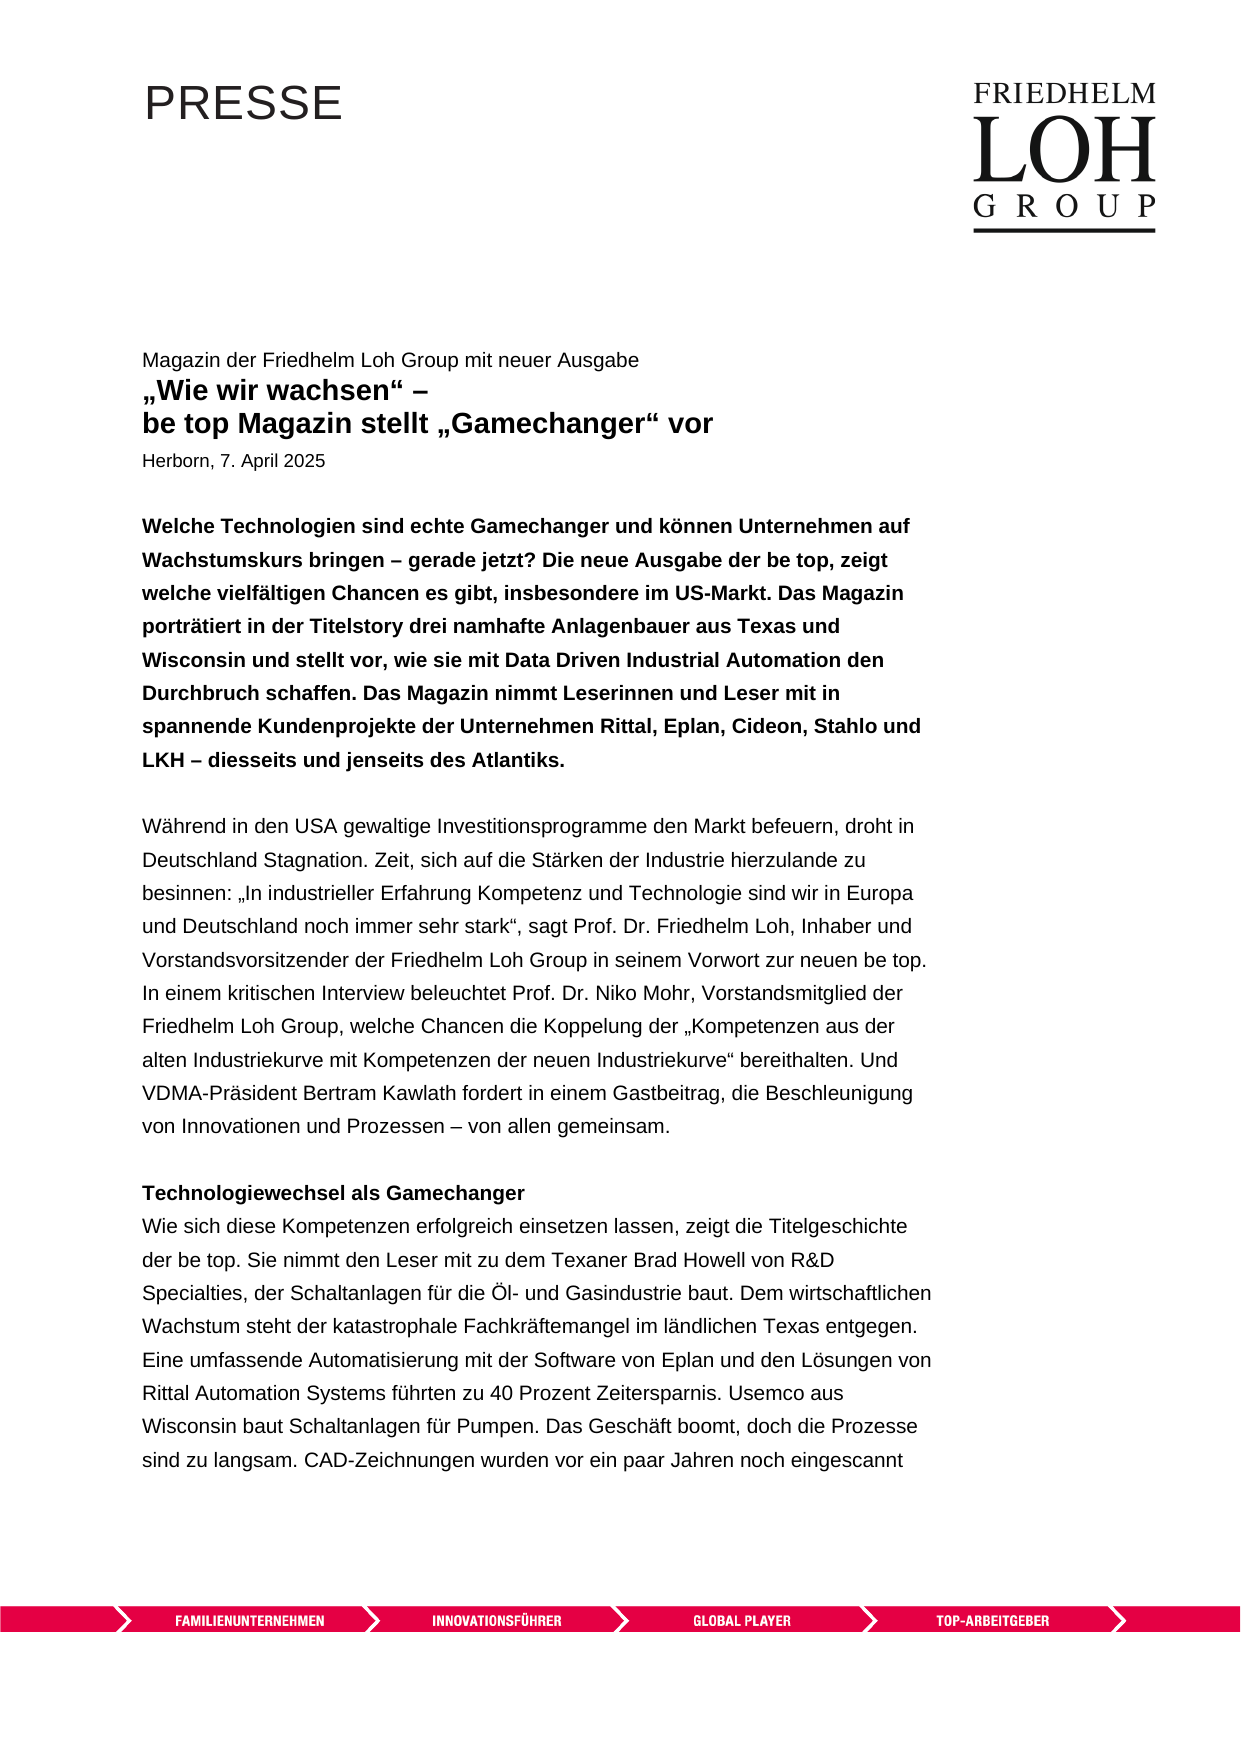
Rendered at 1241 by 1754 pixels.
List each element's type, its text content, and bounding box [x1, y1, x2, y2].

text Welche Technologien sind echte Gamechanger und können Unternehmen auf Wachstumskurs bringen – gerade jetzt? Die neue Ausgabe der be top, zeigt welche vielfältigen Chancen es gibt, insbesondere im US-Markt. Das Magazin porträtiert in der Titelstory drei namhafte Anlagenbauer aus Texas und Wisconsin und stellt vor, wie sie mit Data Driven Industrial Automation den Durchbruch schaffen. Das Magazin nimmt Leserinnen und Leser mit in spannende Kundenprojekte der Unternehmen Rittal, Eplan, Cideon, Stahlo und LKH – diesseits und jenseits des Atlantiks. [142, 507, 936, 774]
text Technologiewechsel als Gamechanger [142, 1174, 936, 1207]
picture [0, 1606, 1241, 1632]
text Magazin der Friedhelm Loh Group mit neuer Ausgabe [142, 340, 936, 374]
picture [973, 82, 1156, 233]
text Während in den USA gewaltige Investitionsprogramme den Markt befeuern, droht in Deutschland Stagnation. Zeit, sich auf die Stärken der Industrie hierzulande zu besinnen: „In industrieller Erfahrung Kompetenz und Technologie sind wir in Europa und Deutschland noch immer sehr stark“, sagt Prof. Dr. Friedhelm Loh, Inhaber und Vorstandsvorsitzender der Friedhelm Loh Group in seinem Vorwort zur neuen be top. In einem kritischen Interview beleuchtet Prof. Dr. Niko Mohr, Vorstandsmitglied der Friedhelm Loh Group, welche Chancen die Koppelung der „Kompetenzen aus der alten Industriekurve mit Kompetenzen der neuen Industriekurve“ bereithalten. Und VDMA-Präsident Bertram Kawlath fordert in einem Gastbeitrag, die Beschleunigung von Innovationen und Prozessen – von allen gemeinsam. [142, 807, 936, 1140]
text Herborn, 7. April 2025 [142, 440, 936, 474]
text „Wie wir wachsen“ – be top Magazin stellt „Gamechanger“ vor [142, 374, 936, 440]
